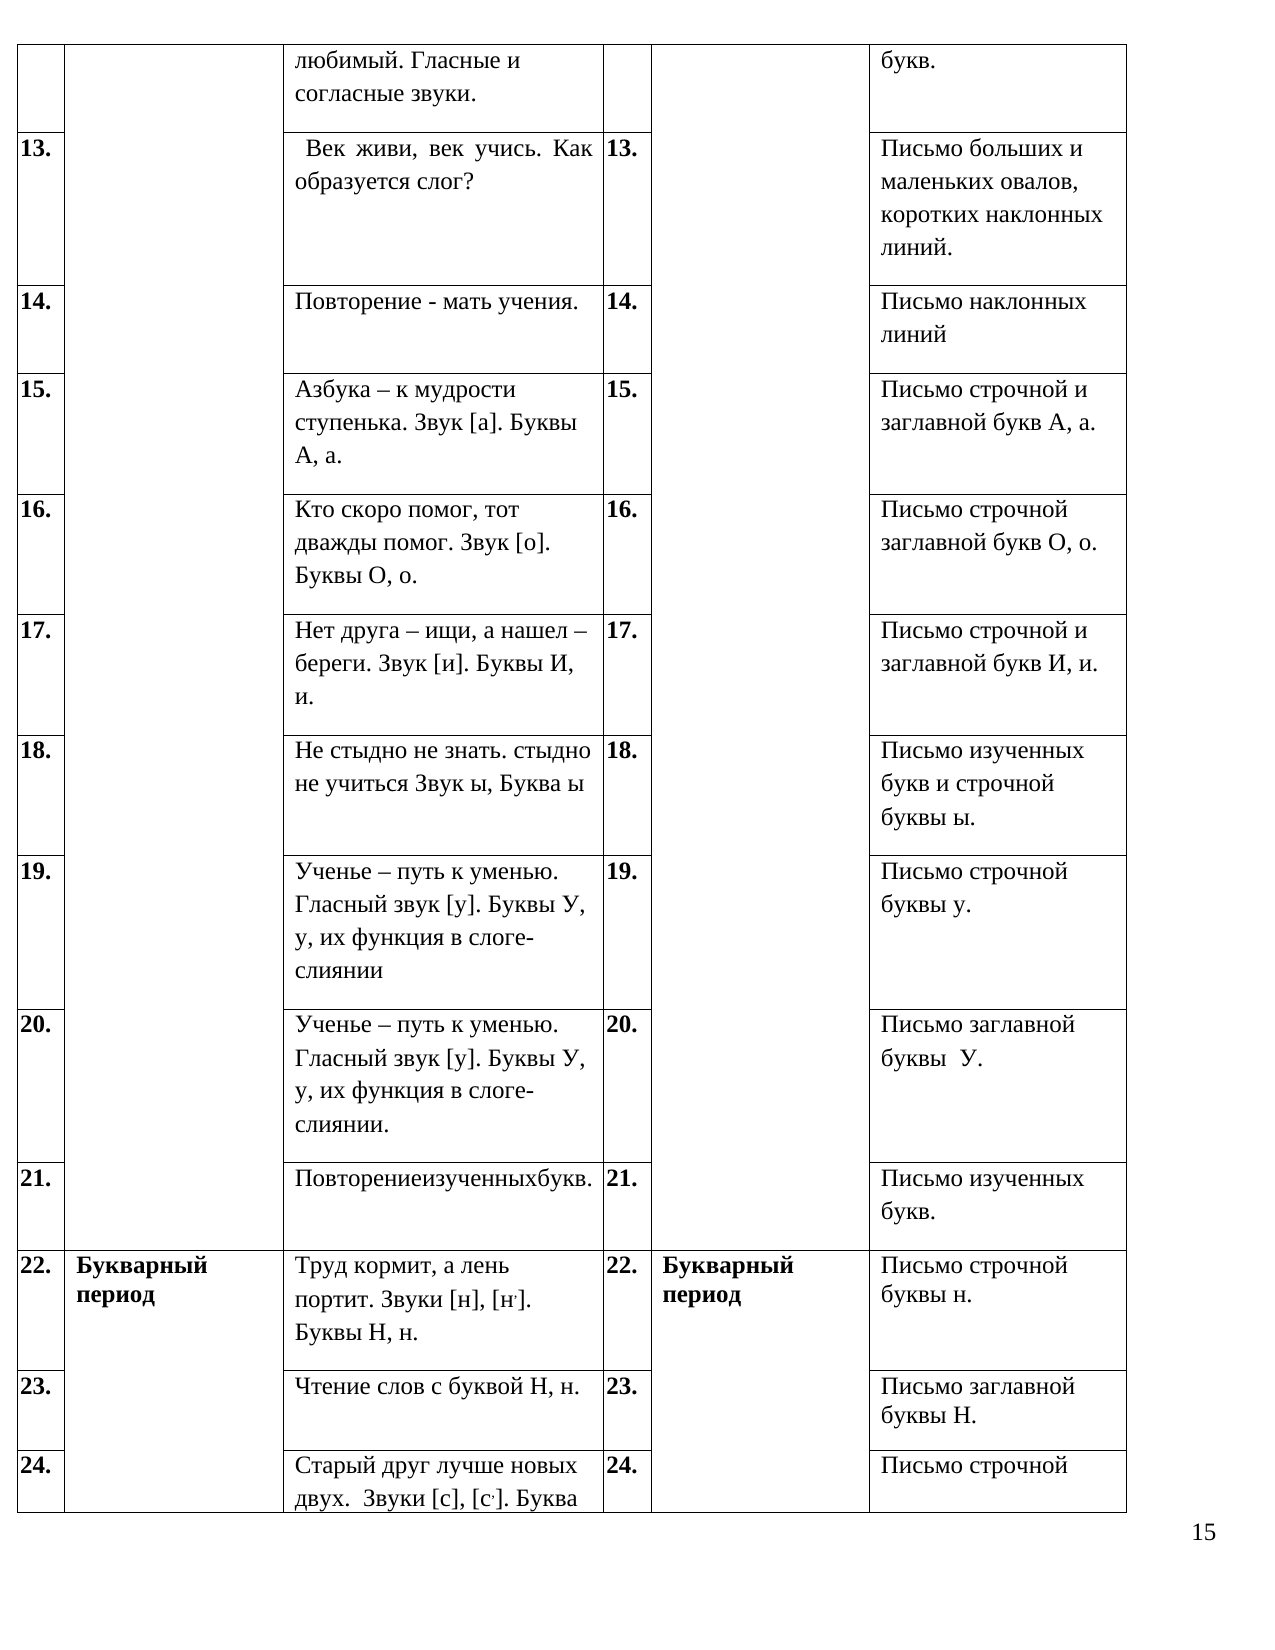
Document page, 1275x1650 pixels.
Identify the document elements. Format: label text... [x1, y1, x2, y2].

table_cell Чтение слов с буквой Н, н. [284, 1371, 603, 1449]
table_cell [604, 1010, 651, 1162]
table_cell [18, 1451, 64, 1512]
table_cell [18, 856, 64, 1008]
table_cell Азбука – к мудрости ступенька. Звук [а]. Буквы А, а. [284, 374, 603, 493]
table_cell [18, 286, 64, 373]
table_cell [870, 1451, 1126, 1512]
table_cell Ученье – путь к уменью. Гласный звук [у]. Буквы У, у, их функция в слоге-слиянии [284, 856, 603, 1008]
table_cell [18, 1010, 64, 1162]
table_cell [18, 495, 64, 614]
table_cell [18, 1163, 64, 1249]
table_cell Ученье – путь к уменью. Гласный звук [у]. Буквы У, у, их функция в слоге-слиянии. [284, 1010, 603, 1162]
table_cell Труд кормит, а лень портит. Звуки [н], [н,]. Буквы Н, н. [284, 1251, 603, 1370]
table_cell [18, 133, 64, 285]
table_cell [604, 856, 651, 1008]
table_cell Письмо строчной и заглавной букв И, и. [870, 615, 1126, 734]
table_cell Письмо изученных букв и строчной буквы ы. [870, 736, 1126, 855]
table_cell Письмо строчной заглавной букв О, о. [870, 495, 1126, 614]
table_cell [18, 736, 64, 855]
table_cell Повторениеизученныхбукв. [284, 1163, 603, 1249]
table_cell Век живи, век учись. Как образуется слог? [284, 133, 603, 285]
table_cell Кто скоро помог, тот дважды помог. Звук [о]. Буквы О, о. [284, 495, 603, 614]
table_cell [18, 45, 64, 132]
table_cell [18, 374, 64, 493]
table_cell Письмо строчной и заглавной букв А, а. [870, 374, 1126, 493]
table_cell Письмо наклонных линий [870, 286, 1126, 373]
table_cell Повторение - мать учения. [284, 286, 603, 373]
table_cell [18, 1371, 64, 1449]
table_cell [604, 736, 651, 855]
table_cell Письмо заглавной буквы У. [870, 1010, 1126, 1162]
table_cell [284, 1451, 603, 1512]
table_cell [604, 133, 651, 285]
table_cell Букварный период [652, 1251, 869, 1512]
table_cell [284, 45, 603, 132]
table_cell Письмо заглавной буквы Н. [870, 1371, 1126, 1449]
table_cell [18, 615, 64, 734]
table_cell Письмо больших и маленьких овалов, коротких наклонных линий. [870, 133, 1126, 285]
table_cell [604, 1451, 651, 1512]
table_cell Письмо изученных букв. [870, 1163, 1126, 1249]
table_cell [604, 374, 651, 493]
table_cell [604, 45, 651, 132]
table_cell Букварный период [65, 1251, 283, 1512]
table_cell [604, 286, 651, 373]
table_cell Письмо строчной буквы н. [870, 1251, 1126, 1370]
table_cell [604, 1251, 651, 1370]
table_cell [604, 1371, 651, 1449]
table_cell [870, 45, 1126, 132]
table_cell [604, 495, 651, 614]
table_cell Нет друга – ищи, а нашел – береги. Звук [и]. Буквы И, и. [284, 615, 603, 734]
table_cell [604, 1163, 651, 1249]
table_cell Не стыдно не знать. стыдно не учиться Звук ы, Буква ы [284, 736, 603, 855]
table_cell Письмо строчной буквы у. [870, 856, 1126, 1008]
table_cell [18, 1251, 64, 1370]
table_cell [604, 615, 651, 734]
